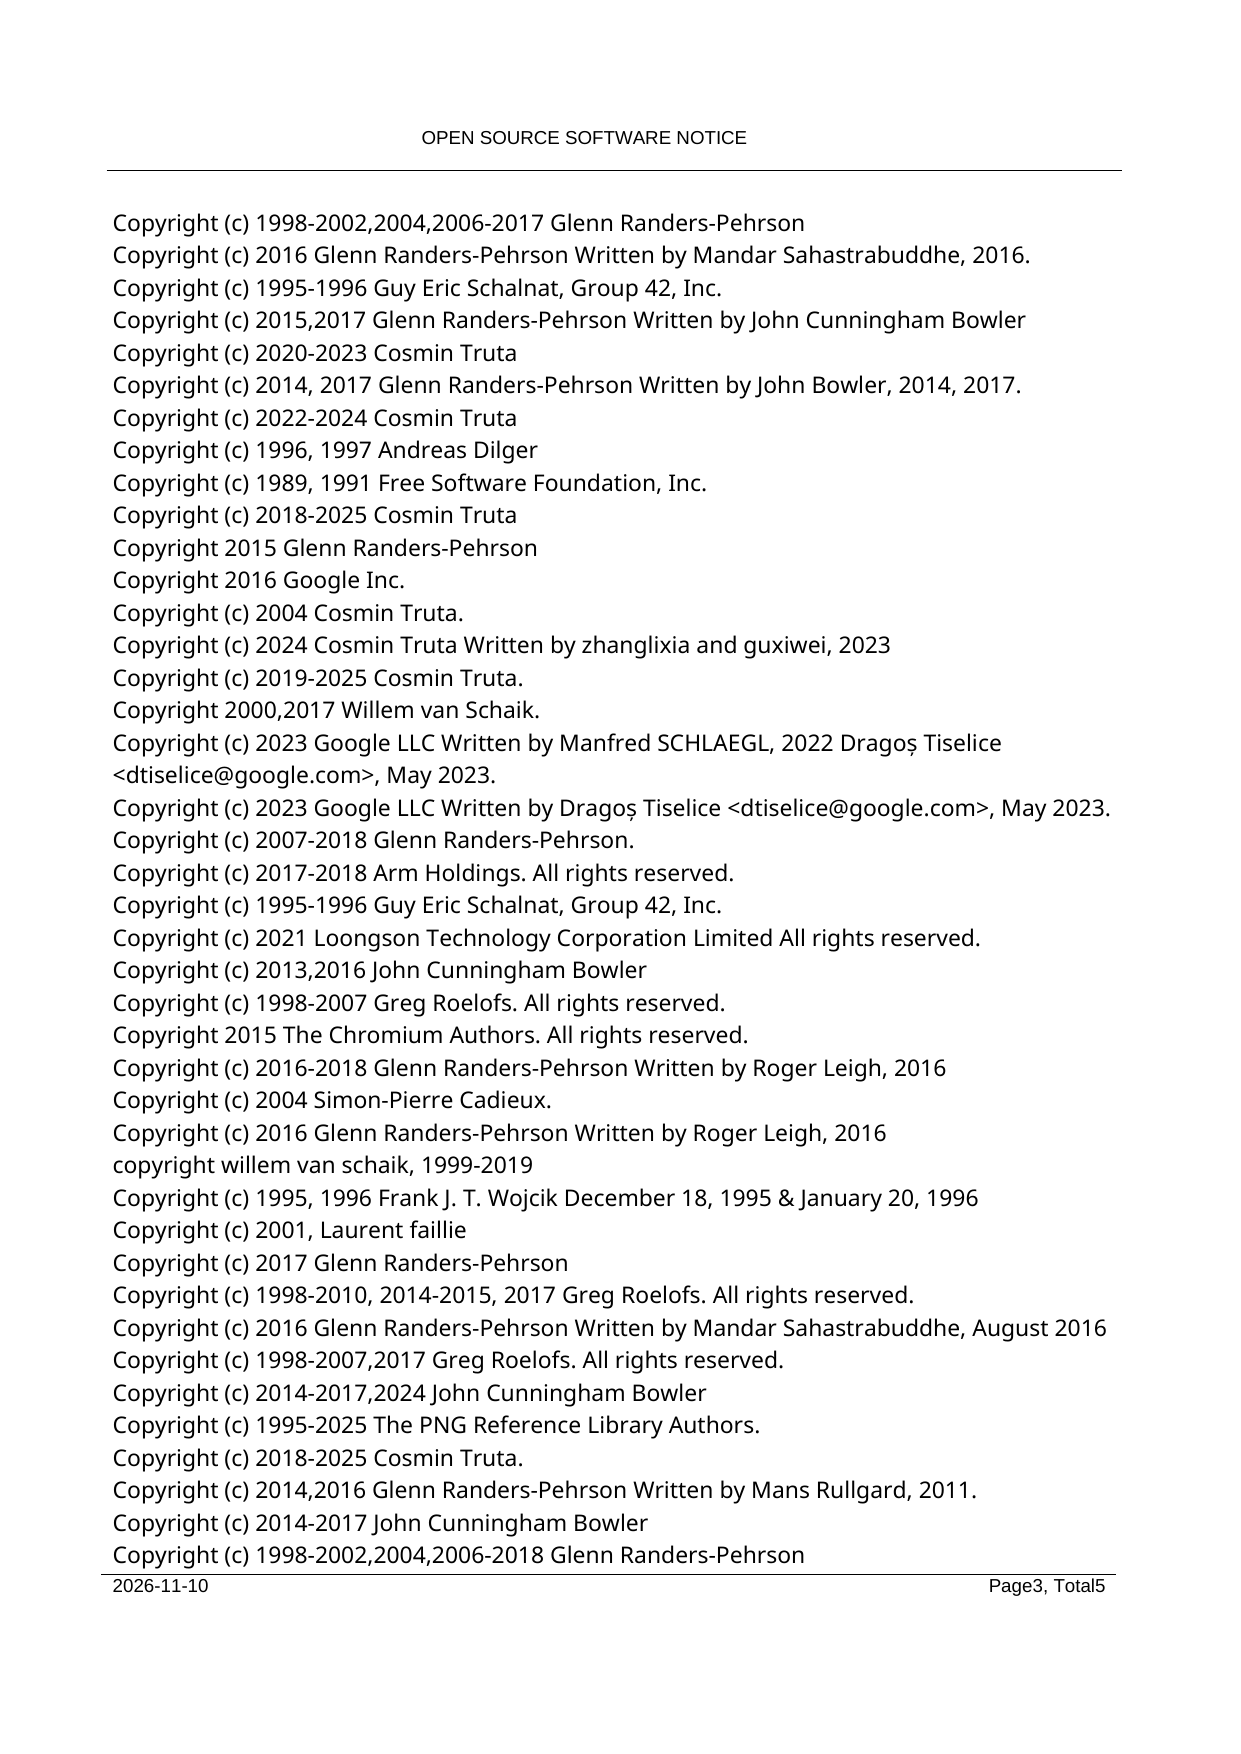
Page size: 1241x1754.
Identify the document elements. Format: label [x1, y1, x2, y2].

text [112, 206, 1128, 1571]
